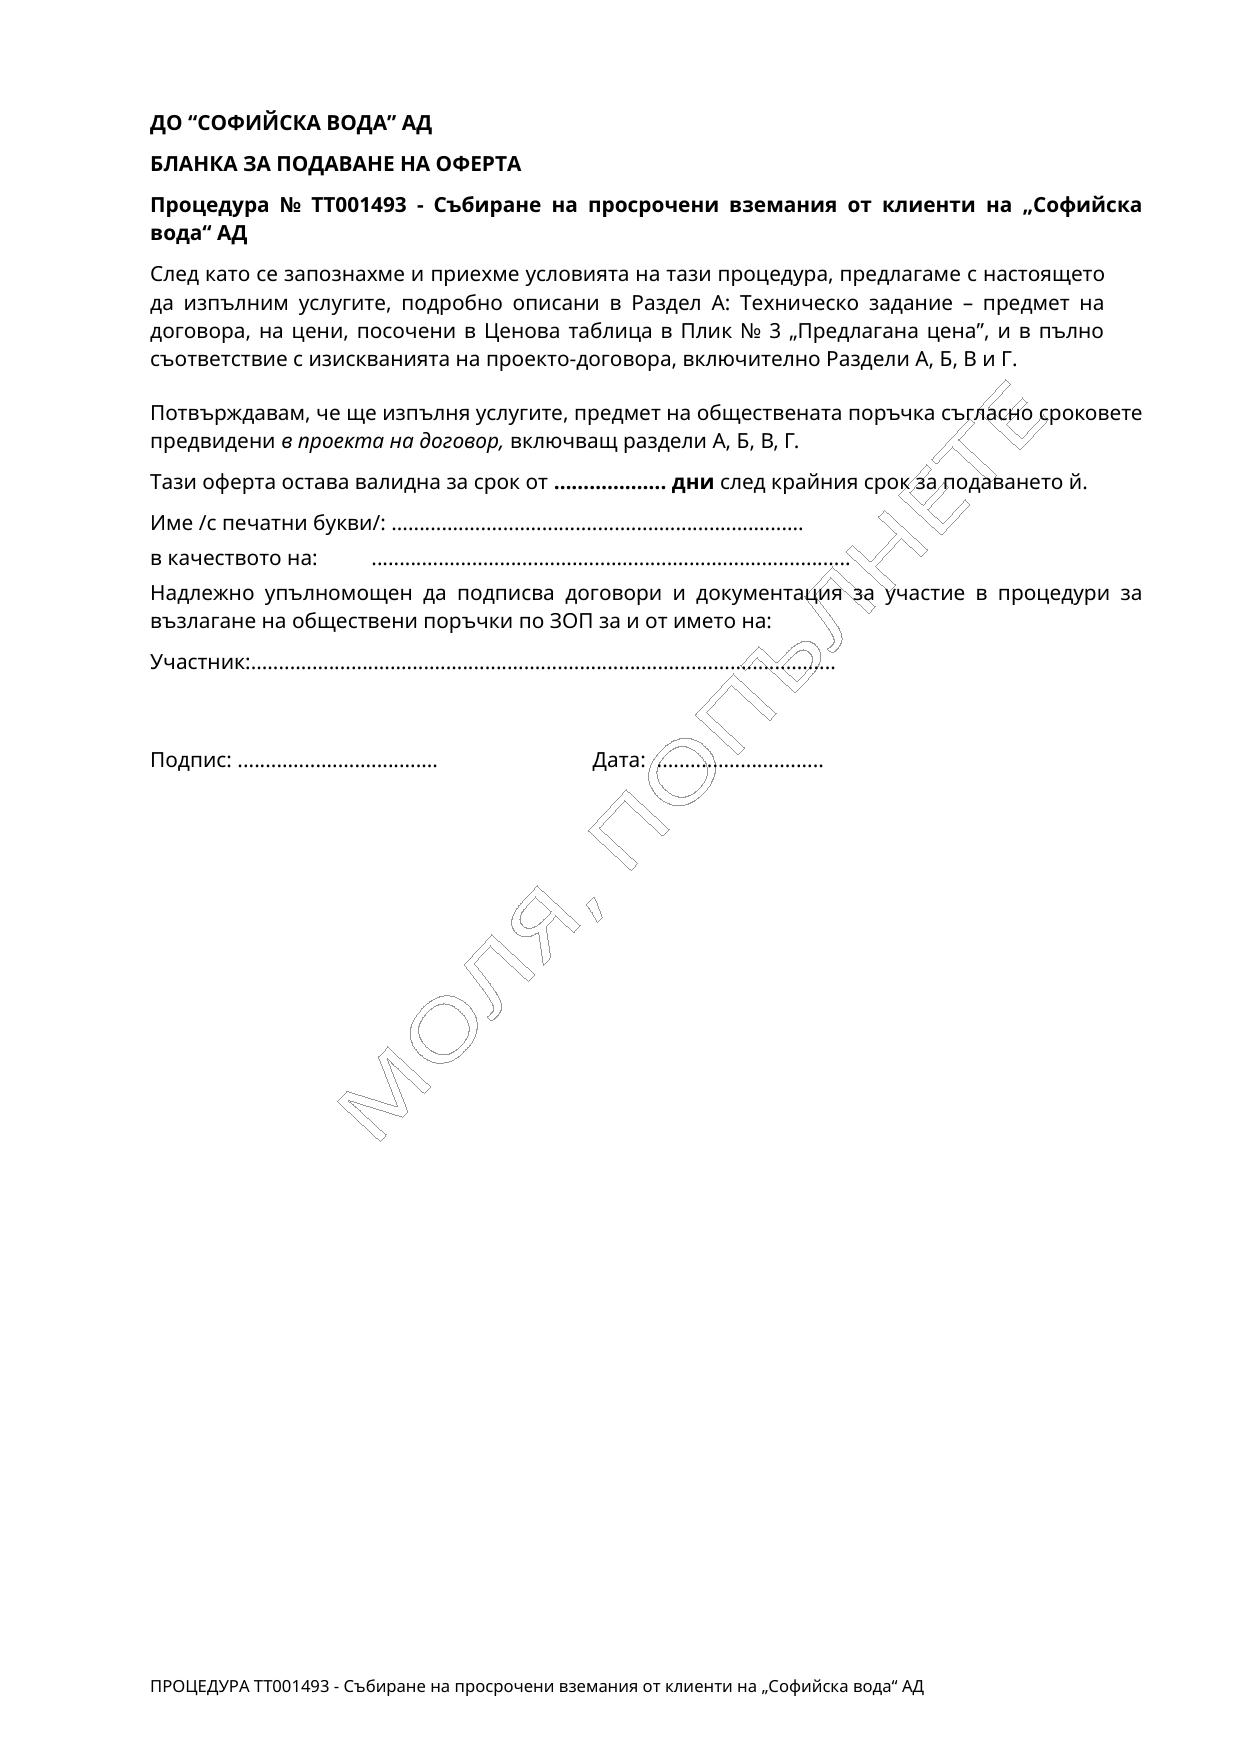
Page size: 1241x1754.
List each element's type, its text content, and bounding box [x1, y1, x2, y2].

text След като се запознахме и приехме условията на тази процедура, предлагаме с настоящето да изпълним услугите, подробно описани в Раздел А: Техническо задание – предмет на договора, на цени, посочени в Ценова таблица в Плик № 3 „Предлагана цена”, и в пълно съответствие с изискванията на проекто-договора, включително Раздели А, Б, В и Г. [150, 259, 1106, 373]
text Подпис: .................................... Дата: .............................. [150, 745, 1143, 773]
text Надлежно упълномощен да подписва договори и документация за участие в процедури за възлагане на обществени поръчки по ЗОП за и от името на: [150, 578, 1143, 634]
text Тази оферта остава валидна за срок от ………………. дни след крайния срок за подаването й. [150, 467, 1143, 496]
subtitle Потвърждавам, че ще изпълня услугите, предмет на обществената поръчка съгласно сроковете предвидени в проекта на договор, включващ раздели А, Б, В, Г. [150, 398, 1143, 455]
text Име /с печатни букви/: .......................................................................... [150, 508, 1143, 537]
text Процедура № ТТ001493 - Събиране на просрочени вземания от клиенти на „Софийска вода“ АД [150, 190, 1143, 247]
text БЛАНКА ЗА ПОДАВАНЕ НА ОФЕРТА [150, 149, 1143, 177]
text Участник:......................................................................................................... [150, 647, 1143, 675]
text ДО “СОФИЙСКА ВОДА” АД [150, 108, 1143, 136]
text в качеството на: ...................................................................................... [150, 543, 1143, 571]
